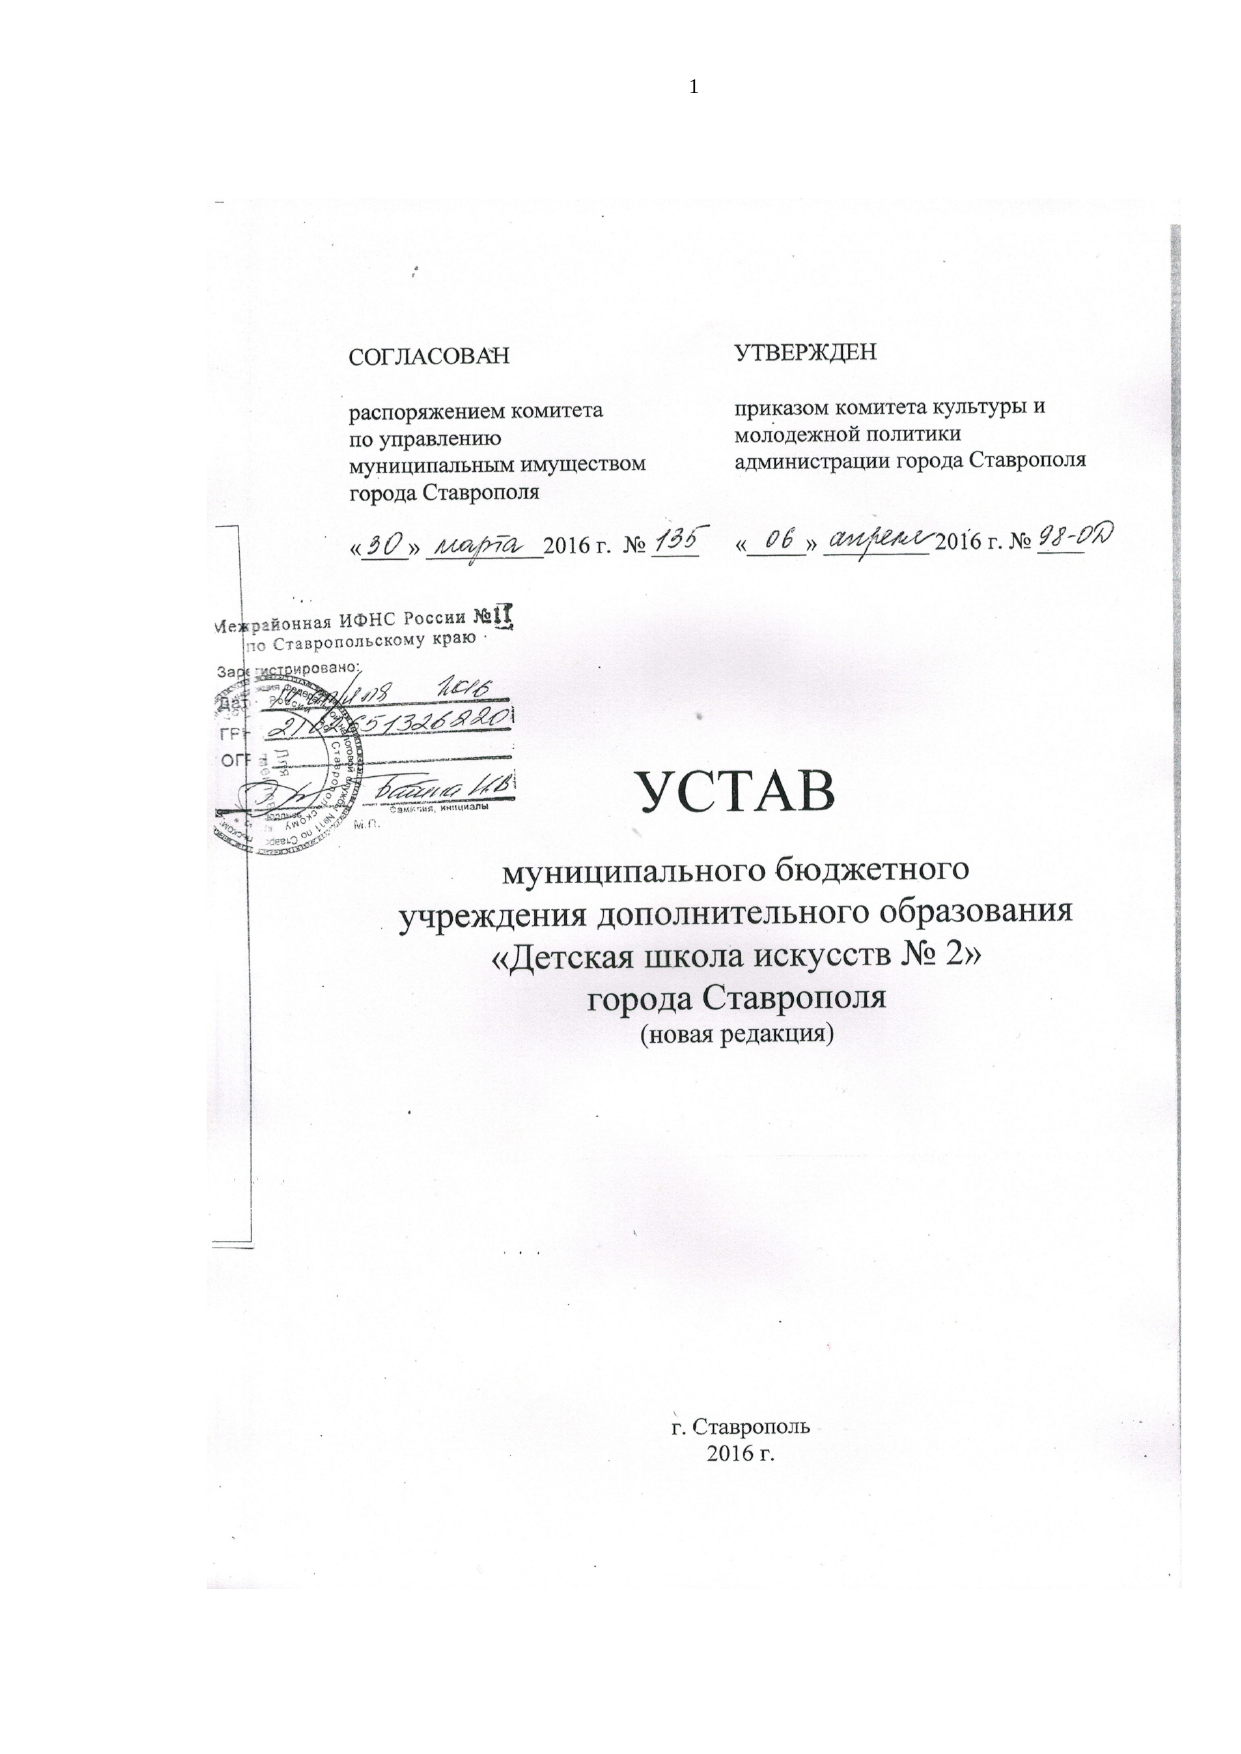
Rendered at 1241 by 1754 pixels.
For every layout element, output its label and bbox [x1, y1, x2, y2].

picture [206, 198, 1182, 1589]
